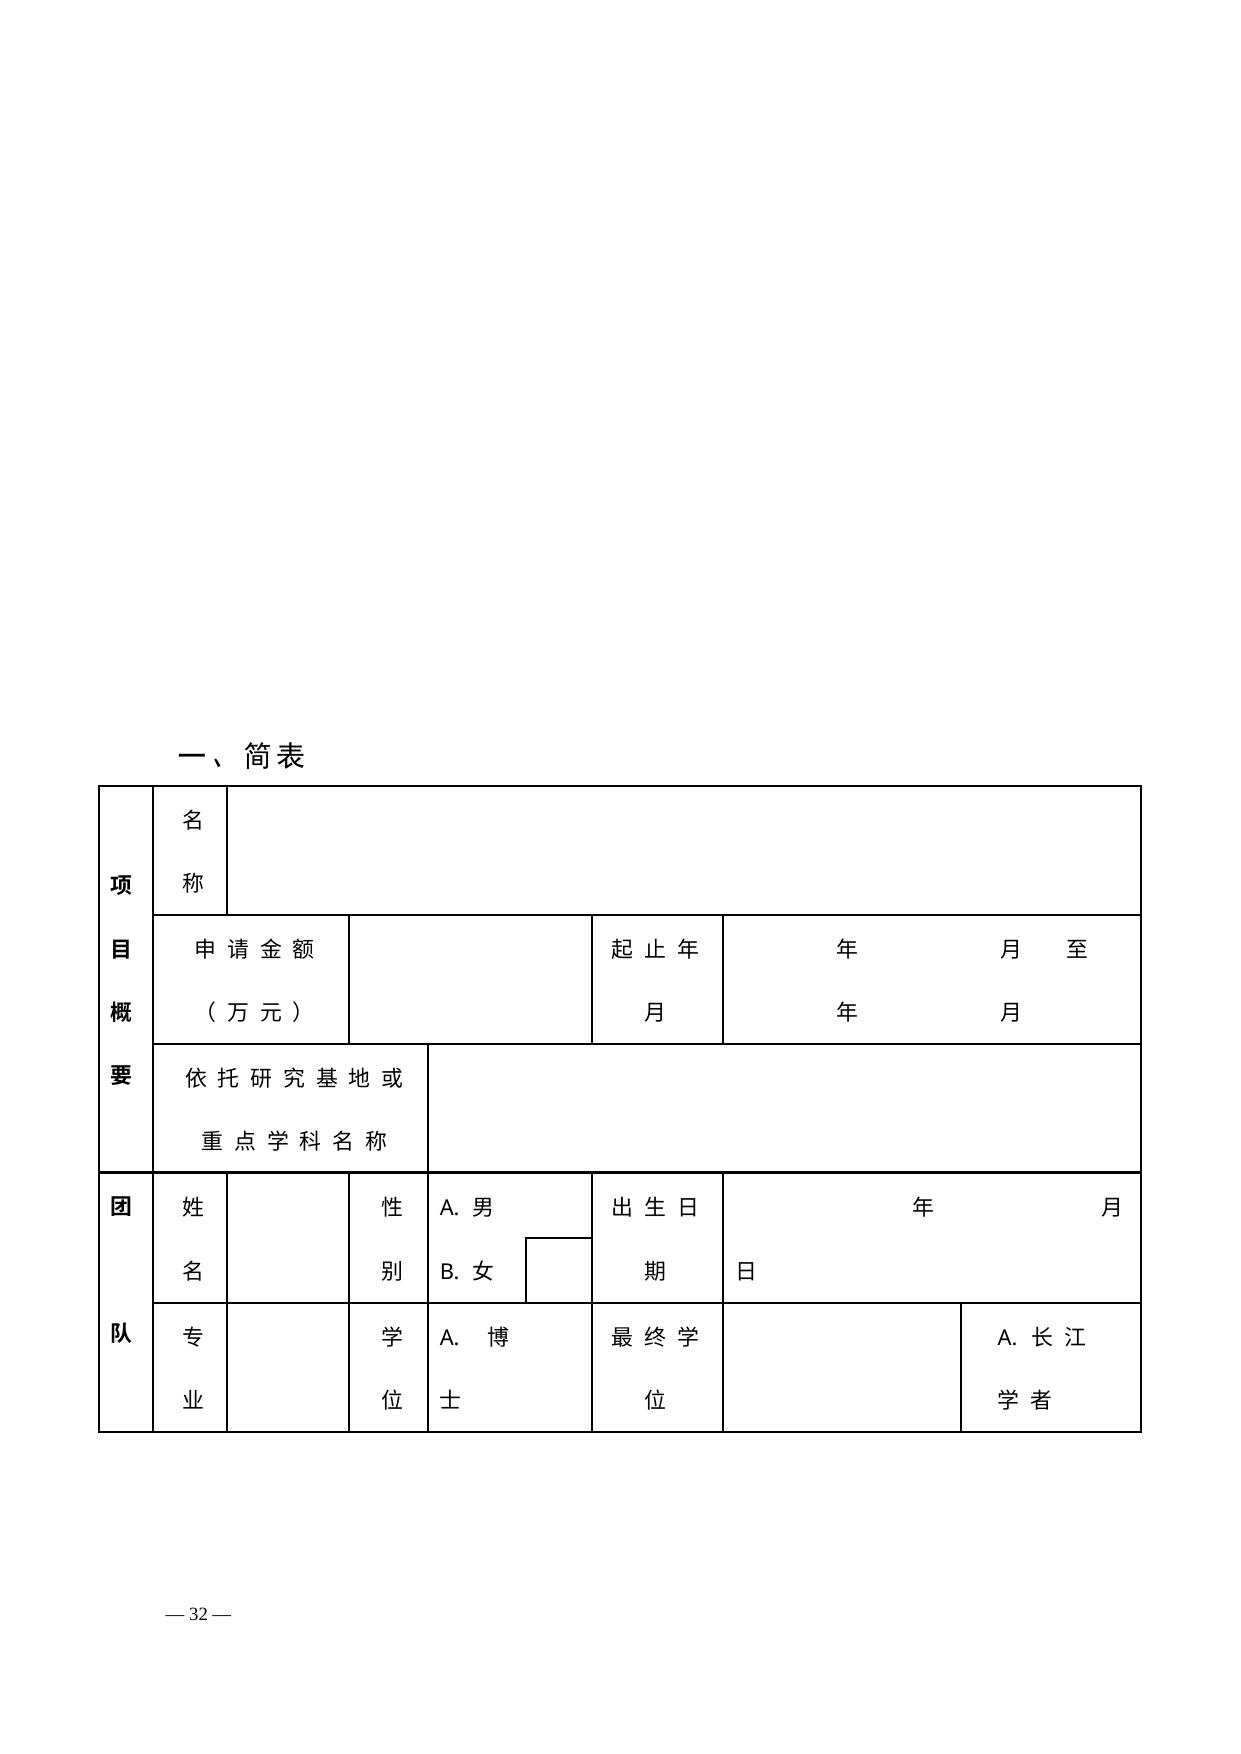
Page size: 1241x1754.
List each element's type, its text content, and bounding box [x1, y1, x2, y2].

table_cell 性别 [350, 1174, 427, 1302]
table_cell 年 月 日 [724, 1174, 1140, 1302]
table_cell [724, 1304, 960, 1431]
table_header 名称 [154, 787, 226, 914]
table_cell [350, 916, 591, 1043]
table_cell [228, 1174, 348, 1302]
table_cell 出生日期 [593, 1174, 722, 1302]
text 一、简表 [177, 722, 1063, 785]
table_header 项目概要 [100, 787, 152, 1171]
table_cell 姓名 [154, 1174, 226, 1302]
table_cell 最终学位 授予国或地区及学校 [593, 1304, 722, 1431]
table_cell 起止年月 [593, 916, 722, 1043]
table_cell 男 女 [429, 1174, 526, 1302]
table_cell [526, 1304, 591, 1431]
table_cell [526, 1174, 591, 1237]
table_cell 依托研究基地或 重点学科名称 [154, 1045, 427, 1171]
table_cell [527, 1239, 591, 1302]
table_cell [962, 1304, 1103, 1431]
table_cell A.博士 B.硕士 C.学士 [429, 1304, 526, 1431]
table_cell [429, 1045, 1140, 1171]
table_cell 年 月 至 年 月 [724, 916, 1140, 1043]
table_cell [1103, 1304, 1140, 1431]
table_cell 团 队 带 头 人 [100, 1174, 152, 1431]
table_cell 申请金额（万元） [154, 916, 348, 1043]
table_header [228, 787, 1140, 914]
table_cell 学位 [350, 1304, 427, 1431]
table_cell 专业技术职称 [154, 1304, 226, 1431]
table_cell [228, 1304, 348, 1431]
